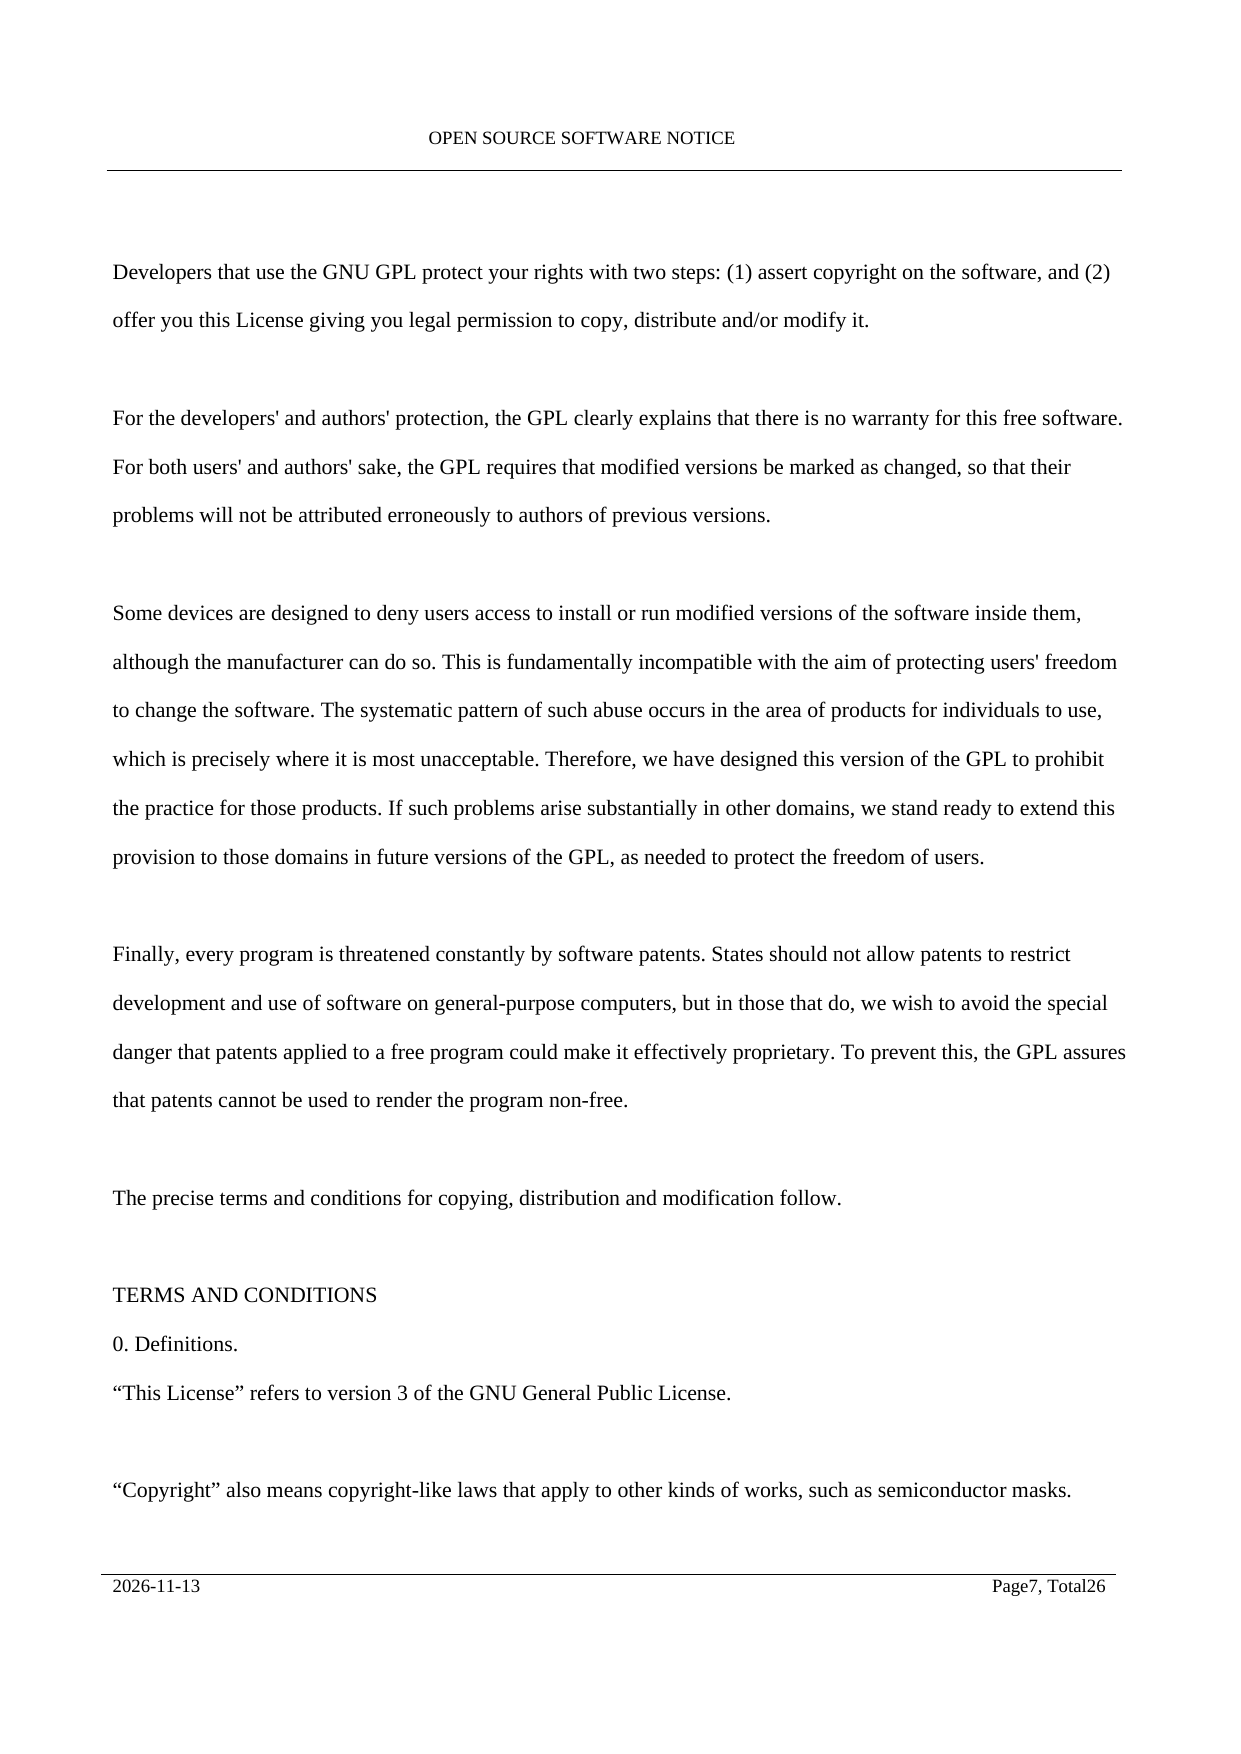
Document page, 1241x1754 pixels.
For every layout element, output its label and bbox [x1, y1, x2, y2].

text [112, 206, 1128, 1506]
